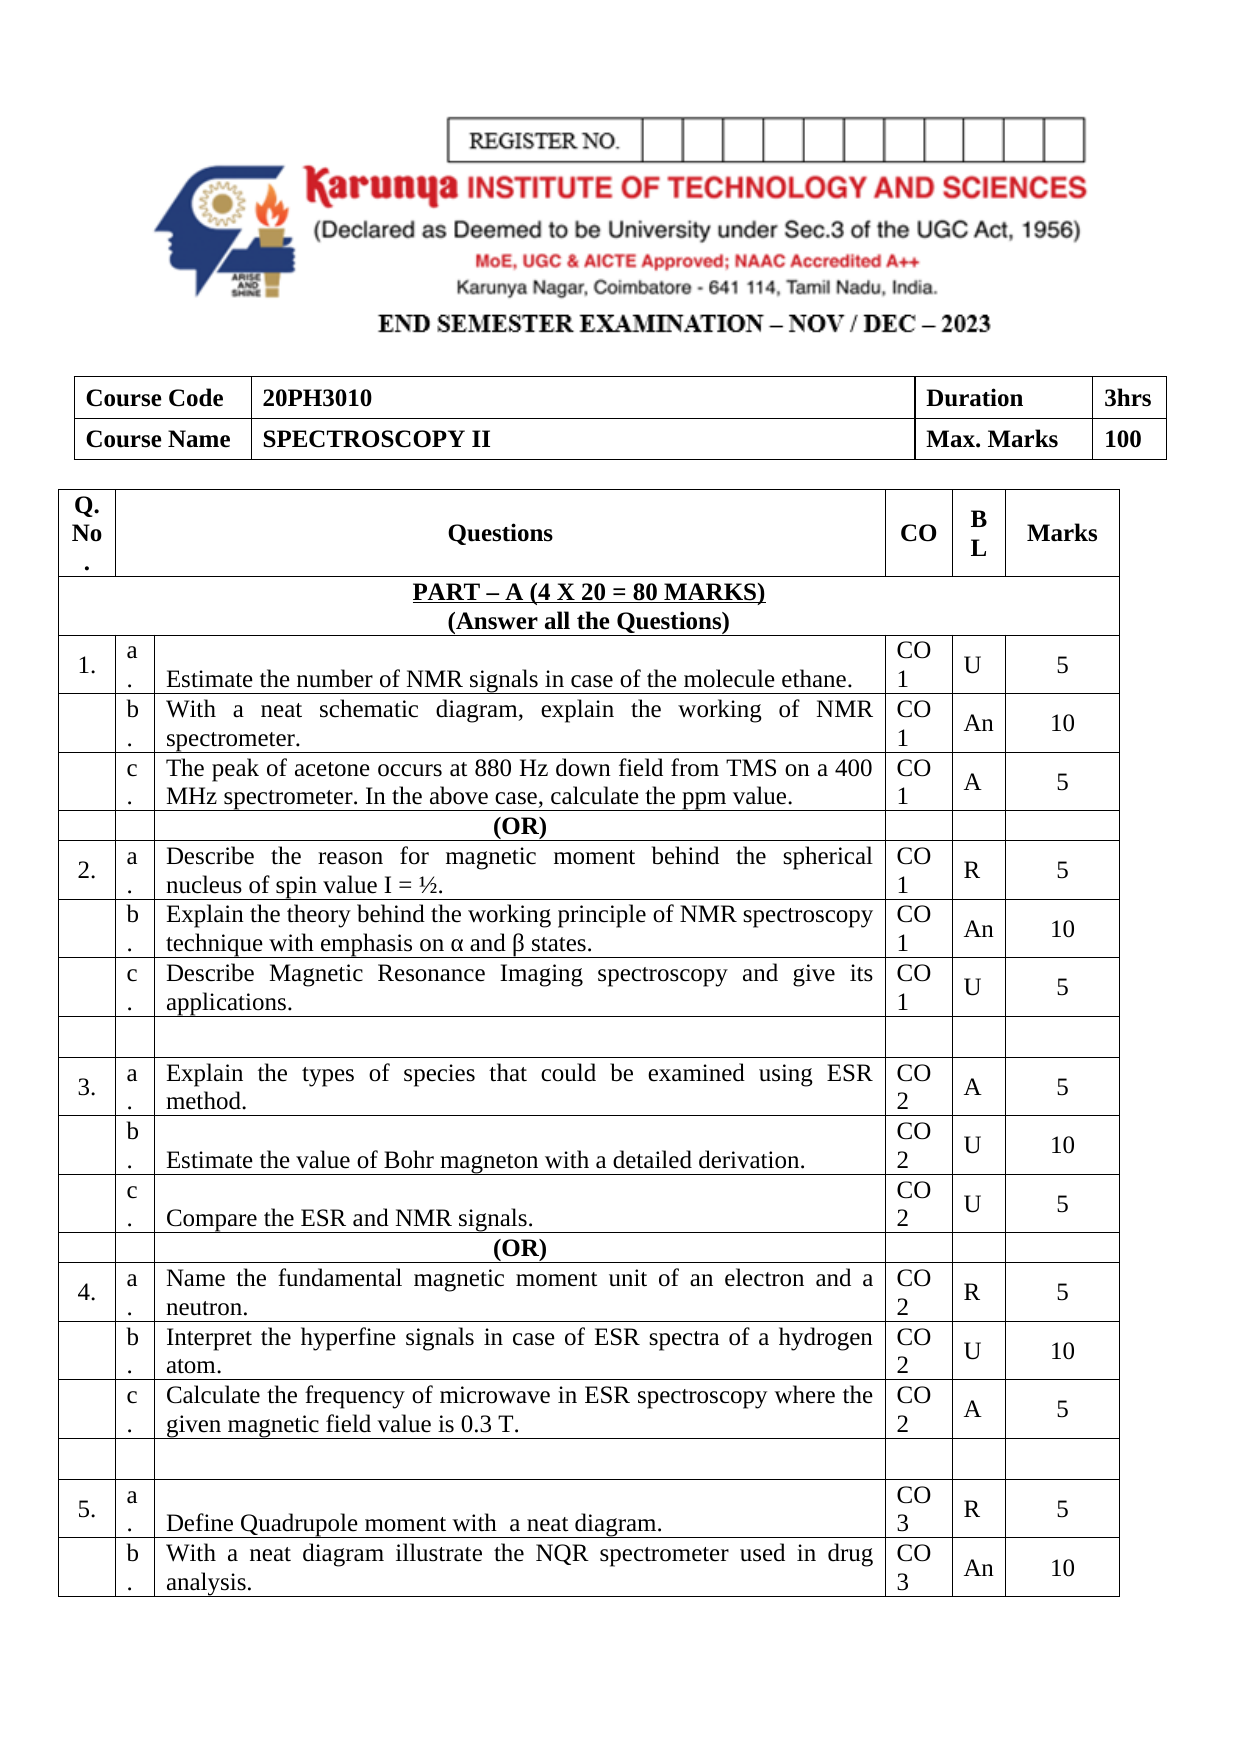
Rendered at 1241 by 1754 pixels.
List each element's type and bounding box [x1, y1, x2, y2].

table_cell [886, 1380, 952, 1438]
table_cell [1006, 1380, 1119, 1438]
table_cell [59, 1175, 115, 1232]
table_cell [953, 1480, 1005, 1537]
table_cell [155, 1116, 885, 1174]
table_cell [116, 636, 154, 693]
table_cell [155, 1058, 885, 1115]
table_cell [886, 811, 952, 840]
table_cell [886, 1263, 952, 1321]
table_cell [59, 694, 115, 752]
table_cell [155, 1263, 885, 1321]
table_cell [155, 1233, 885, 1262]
picture [150, 89, 1091, 348]
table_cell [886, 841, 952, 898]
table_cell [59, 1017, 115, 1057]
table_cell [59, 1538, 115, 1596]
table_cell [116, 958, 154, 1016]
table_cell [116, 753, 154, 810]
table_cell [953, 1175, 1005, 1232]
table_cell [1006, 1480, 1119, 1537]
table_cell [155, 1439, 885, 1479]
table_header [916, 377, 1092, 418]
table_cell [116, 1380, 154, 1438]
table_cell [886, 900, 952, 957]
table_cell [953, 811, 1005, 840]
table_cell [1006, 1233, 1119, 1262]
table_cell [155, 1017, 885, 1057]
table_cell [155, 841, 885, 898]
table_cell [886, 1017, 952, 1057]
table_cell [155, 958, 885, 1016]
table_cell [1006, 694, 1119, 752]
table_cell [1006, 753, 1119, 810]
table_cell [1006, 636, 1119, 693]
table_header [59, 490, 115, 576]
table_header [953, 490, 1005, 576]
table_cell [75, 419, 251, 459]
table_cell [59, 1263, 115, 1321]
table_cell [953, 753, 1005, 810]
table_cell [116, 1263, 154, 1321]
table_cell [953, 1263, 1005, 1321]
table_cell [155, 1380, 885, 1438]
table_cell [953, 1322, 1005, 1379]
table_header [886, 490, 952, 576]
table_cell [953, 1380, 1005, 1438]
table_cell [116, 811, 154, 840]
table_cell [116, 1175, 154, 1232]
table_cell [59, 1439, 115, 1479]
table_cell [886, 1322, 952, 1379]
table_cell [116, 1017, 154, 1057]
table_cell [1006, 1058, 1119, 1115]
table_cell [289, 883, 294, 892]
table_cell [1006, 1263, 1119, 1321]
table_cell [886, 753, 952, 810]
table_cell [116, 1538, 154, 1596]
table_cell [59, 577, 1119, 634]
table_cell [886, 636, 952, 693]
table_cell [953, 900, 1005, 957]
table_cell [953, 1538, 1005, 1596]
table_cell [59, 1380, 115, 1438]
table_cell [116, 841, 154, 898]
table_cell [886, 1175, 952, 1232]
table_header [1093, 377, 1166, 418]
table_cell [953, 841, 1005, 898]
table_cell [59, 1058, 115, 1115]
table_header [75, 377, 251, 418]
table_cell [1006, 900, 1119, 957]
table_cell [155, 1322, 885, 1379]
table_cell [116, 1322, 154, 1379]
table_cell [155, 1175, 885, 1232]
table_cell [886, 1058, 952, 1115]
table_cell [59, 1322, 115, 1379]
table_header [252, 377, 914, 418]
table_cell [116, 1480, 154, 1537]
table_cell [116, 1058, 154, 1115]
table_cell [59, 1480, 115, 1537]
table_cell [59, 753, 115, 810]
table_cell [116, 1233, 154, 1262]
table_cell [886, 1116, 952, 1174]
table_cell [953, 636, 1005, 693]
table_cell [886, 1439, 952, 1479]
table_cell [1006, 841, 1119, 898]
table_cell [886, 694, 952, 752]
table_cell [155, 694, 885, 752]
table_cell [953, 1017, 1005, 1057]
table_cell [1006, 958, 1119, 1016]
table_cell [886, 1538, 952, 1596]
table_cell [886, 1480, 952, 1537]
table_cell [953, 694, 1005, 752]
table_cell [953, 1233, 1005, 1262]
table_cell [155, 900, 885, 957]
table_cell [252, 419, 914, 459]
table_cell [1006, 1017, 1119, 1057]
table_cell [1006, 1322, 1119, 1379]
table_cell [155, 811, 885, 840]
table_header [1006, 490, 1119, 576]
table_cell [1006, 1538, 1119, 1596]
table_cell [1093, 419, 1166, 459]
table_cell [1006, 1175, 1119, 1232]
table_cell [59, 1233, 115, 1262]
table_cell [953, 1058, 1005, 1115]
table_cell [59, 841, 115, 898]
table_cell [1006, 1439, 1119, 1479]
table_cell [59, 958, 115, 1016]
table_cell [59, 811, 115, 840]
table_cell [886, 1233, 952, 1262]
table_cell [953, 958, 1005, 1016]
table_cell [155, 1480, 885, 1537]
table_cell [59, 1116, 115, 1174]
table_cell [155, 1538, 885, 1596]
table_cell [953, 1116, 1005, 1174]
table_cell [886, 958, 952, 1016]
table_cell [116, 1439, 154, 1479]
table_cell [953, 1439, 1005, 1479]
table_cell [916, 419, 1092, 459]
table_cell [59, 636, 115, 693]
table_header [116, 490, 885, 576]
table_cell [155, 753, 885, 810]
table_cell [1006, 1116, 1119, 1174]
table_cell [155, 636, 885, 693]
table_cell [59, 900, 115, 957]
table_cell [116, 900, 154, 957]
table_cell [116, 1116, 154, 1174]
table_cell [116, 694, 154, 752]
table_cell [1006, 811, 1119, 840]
